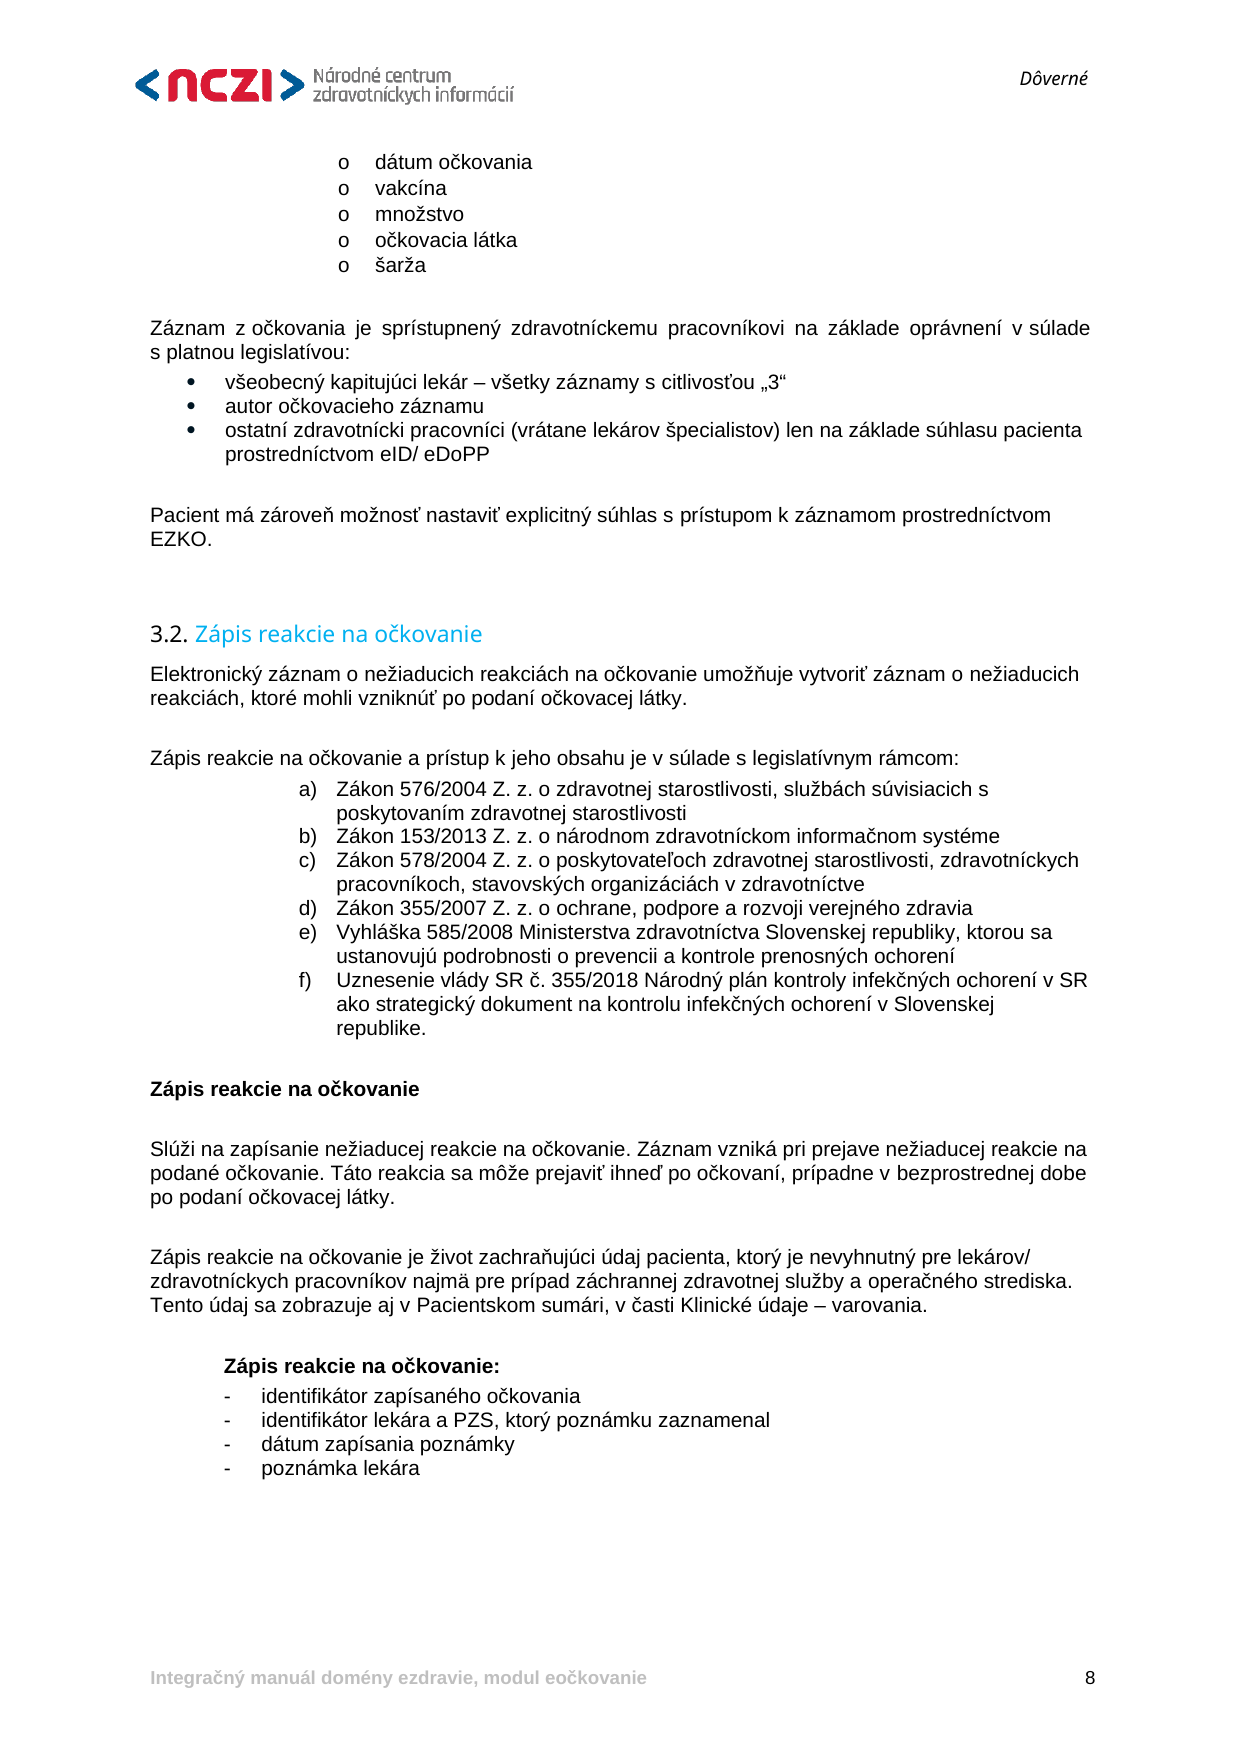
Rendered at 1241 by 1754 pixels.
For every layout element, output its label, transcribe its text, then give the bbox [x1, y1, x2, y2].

list Vyhláška 585/2008 Ministerstva zdravotníctva Slovenskej republiky, ktorou sa ustanovujú podrobnosti o prevencii a kontrole prenosných ochorení [299, 920, 1090, 968]
list autor očkovacieho záznamu [187, 394, 1090, 418]
list ostatní zdravotnícki pracovníci (vrátane lekárov špecialistov) len na základe súhlasu pacienta prostredníctvom eID/ eDoPP [187, 418, 1090, 466]
list Uznesenie vlády SR č. 355/2018 Národný plán kontroly infekčných ochorení v SR ako strategický dokument na kontrolu infekčných ochorení v Slovenskej republike. [299, 968, 1090, 1040]
list Zákon 578/2004 Z. z. o poskytovateľoch zdravotnej starostlivosti, zdravotníckych pracovníkoch, stavovských organizáciách v zdravotníctve [299, 848, 1090, 896]
list Zákon 576/2004 Z. z. o zdravotnej starostlivosti, službách súvisiacich s poskytovaním zdravotnej starostlivosti [299, 776, 1090, 824]
subtitle Zápis reakcie na očkovanie [150, 618, 1090, 649]
list dátum zapísania poznámky [224, 1432, 1090, 1456]
list Zákon 153/2013 Z. z. o národnom zdravotníckom informačnom systéme [299, 824, 1090, 848]
text Zápis reakcie na očkovanie je život zachraňujúci údaj pacienta, ktorý je nevyhnutný pre lekárov/ zdravotníckych pracovníkov najmä pre prípad záchrannej zdravotnej služby a operačného strediska. Tento údaj sa zobrazuje aj v Pacientskom sumári, v časti Klinické údaje – varovania. [150, 1245, 1090, 1317]
text Zápis reakcie na očkovanie [150, 1076, 1090, 1100]
list očkovacia látka [337, 227, 1090, 253]
text Slúži na zapísanie nežiaducej reakcie na očkovanie. Záznam vzniká pri prejave nežiaducej reakcie na podané očkovanie. Táto reakcia sa môže prejaviť ihneď po očkovaní, prípadne v bezprostrednej dobe po podaní očkovacej látky. [150, 1137, 1090, 1209]
list množstvo [337, 202, 1090, 227]
list identifikátor zapísaného očkovania [224, 1384, 1090, 1408]
text Pacient má zároveň možnosť nastaviť explicitný súhlas s prístupom k záznamom prostredníctvom EZKO. [150, 502, 1090, 550]
picture [123, 53, 526, 118]
list vakcína [337, 176, 1090, 202]
text Elektronický záznam o nežiaducich reakciách na očkovanie umožňuje vytvoriť záznam o nežiaducich reakciách, ktoré mohli vzniknúť po podaní očkovacej látky. [150, 662, 1090, 710]
list šarža [337, 253, 1090, 279]
text Zápis reakcie na očkovanie a prístup k jeho obsahu je v súlade s legislatívnym rámcom: [150, 746, 1090, 770]
list všeobecný kapitujúci lekár – všetky záznamy s citlivosťou „3“ [187, 370, 1090, 394]
list dátum očkovania [337, 150, 1090, 176]
text Záznam z očkovania je sprístupnený zdravotníckemu pracovníkovi na základe oprávnení v súlade s platnou legislatívou: [150, 316, 1090, 363]
list identifikátor lekára a PZS, ktorý poznámku zaznamenal [224, 1408, 1090, 1432]
text Zápis reakcie na očkovanie: [224, 1353, 1090, 1377]
list Zákon 355/2007 Z. z. o ochrane, podpore a rozvoji verejného zdravia [299, 896, 1090, 920]
list poznámka lekára [224, 1456, 1090, 1480]
